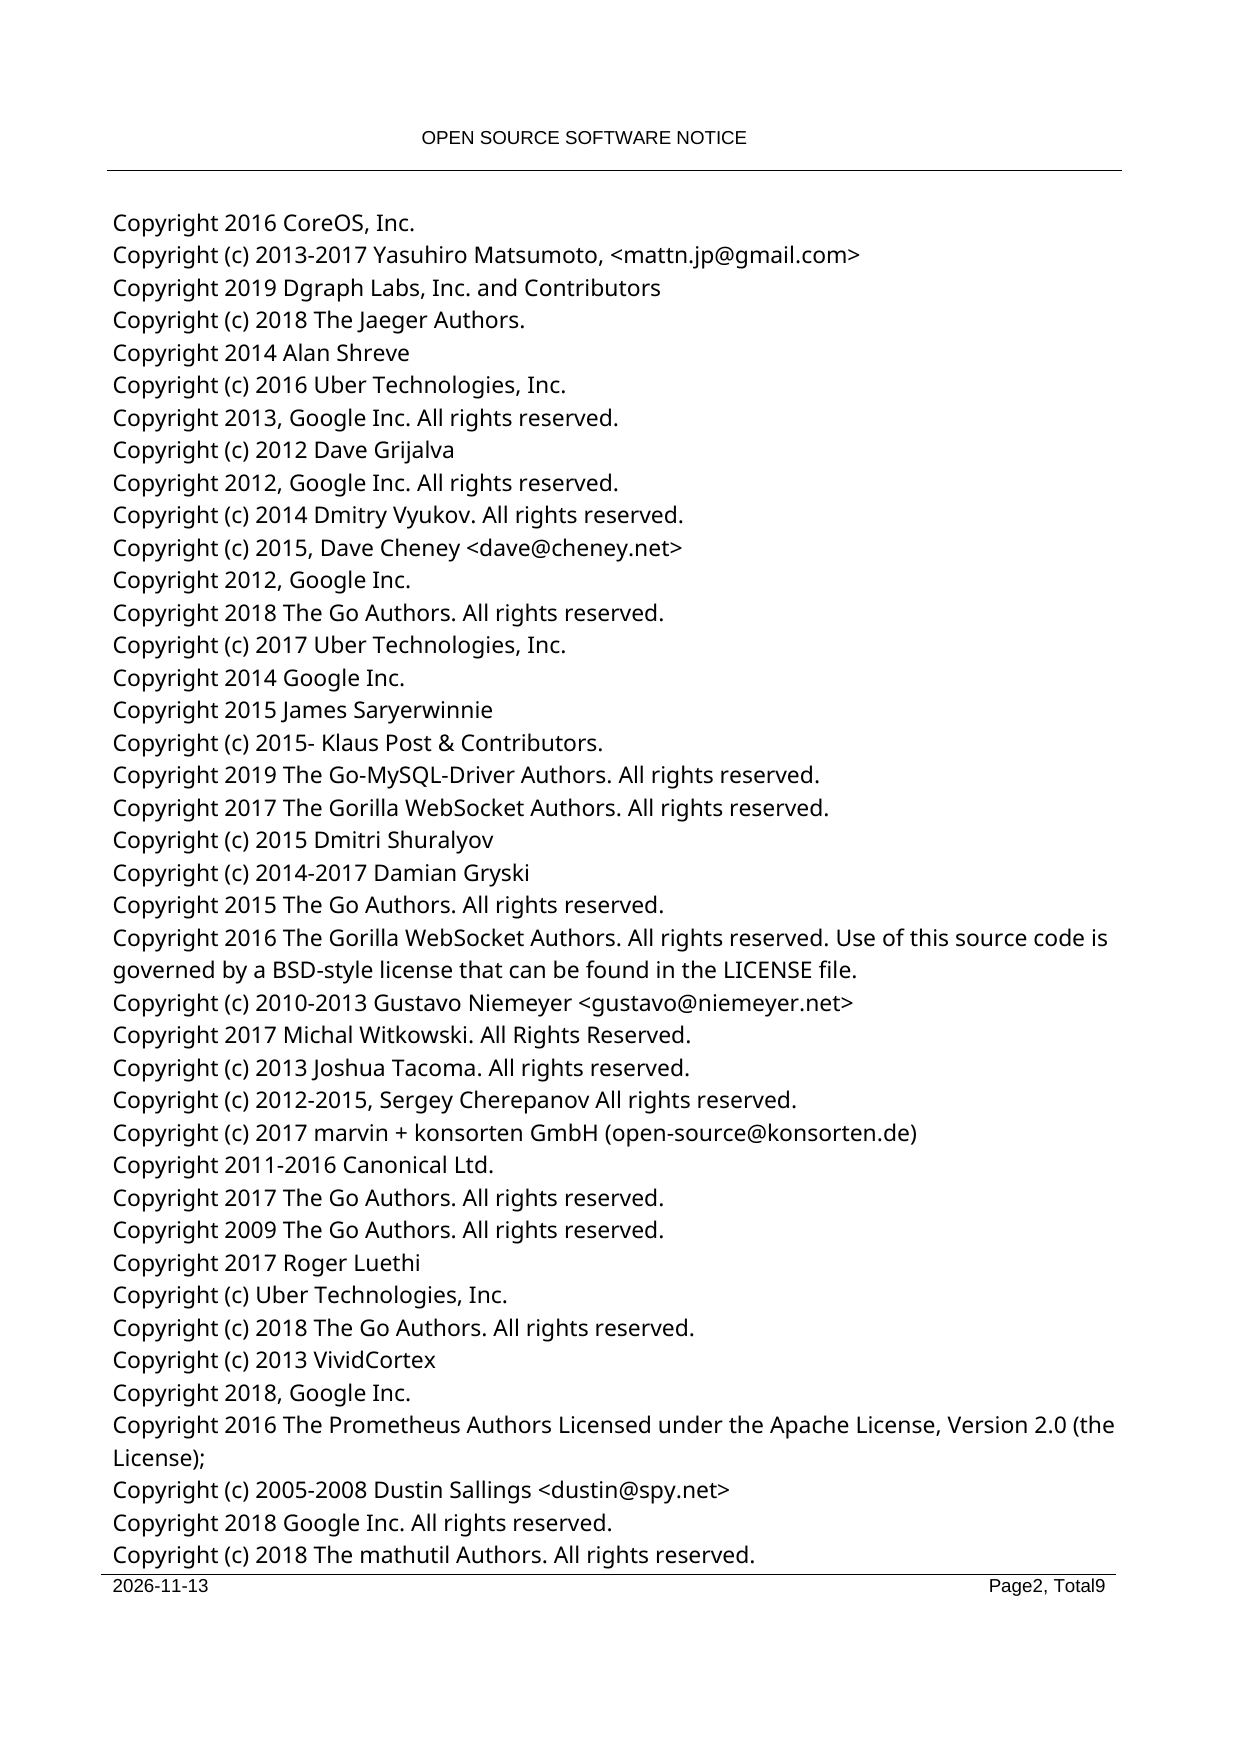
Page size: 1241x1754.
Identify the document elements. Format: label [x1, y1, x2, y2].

text [112, 206, 1128, 1571]
